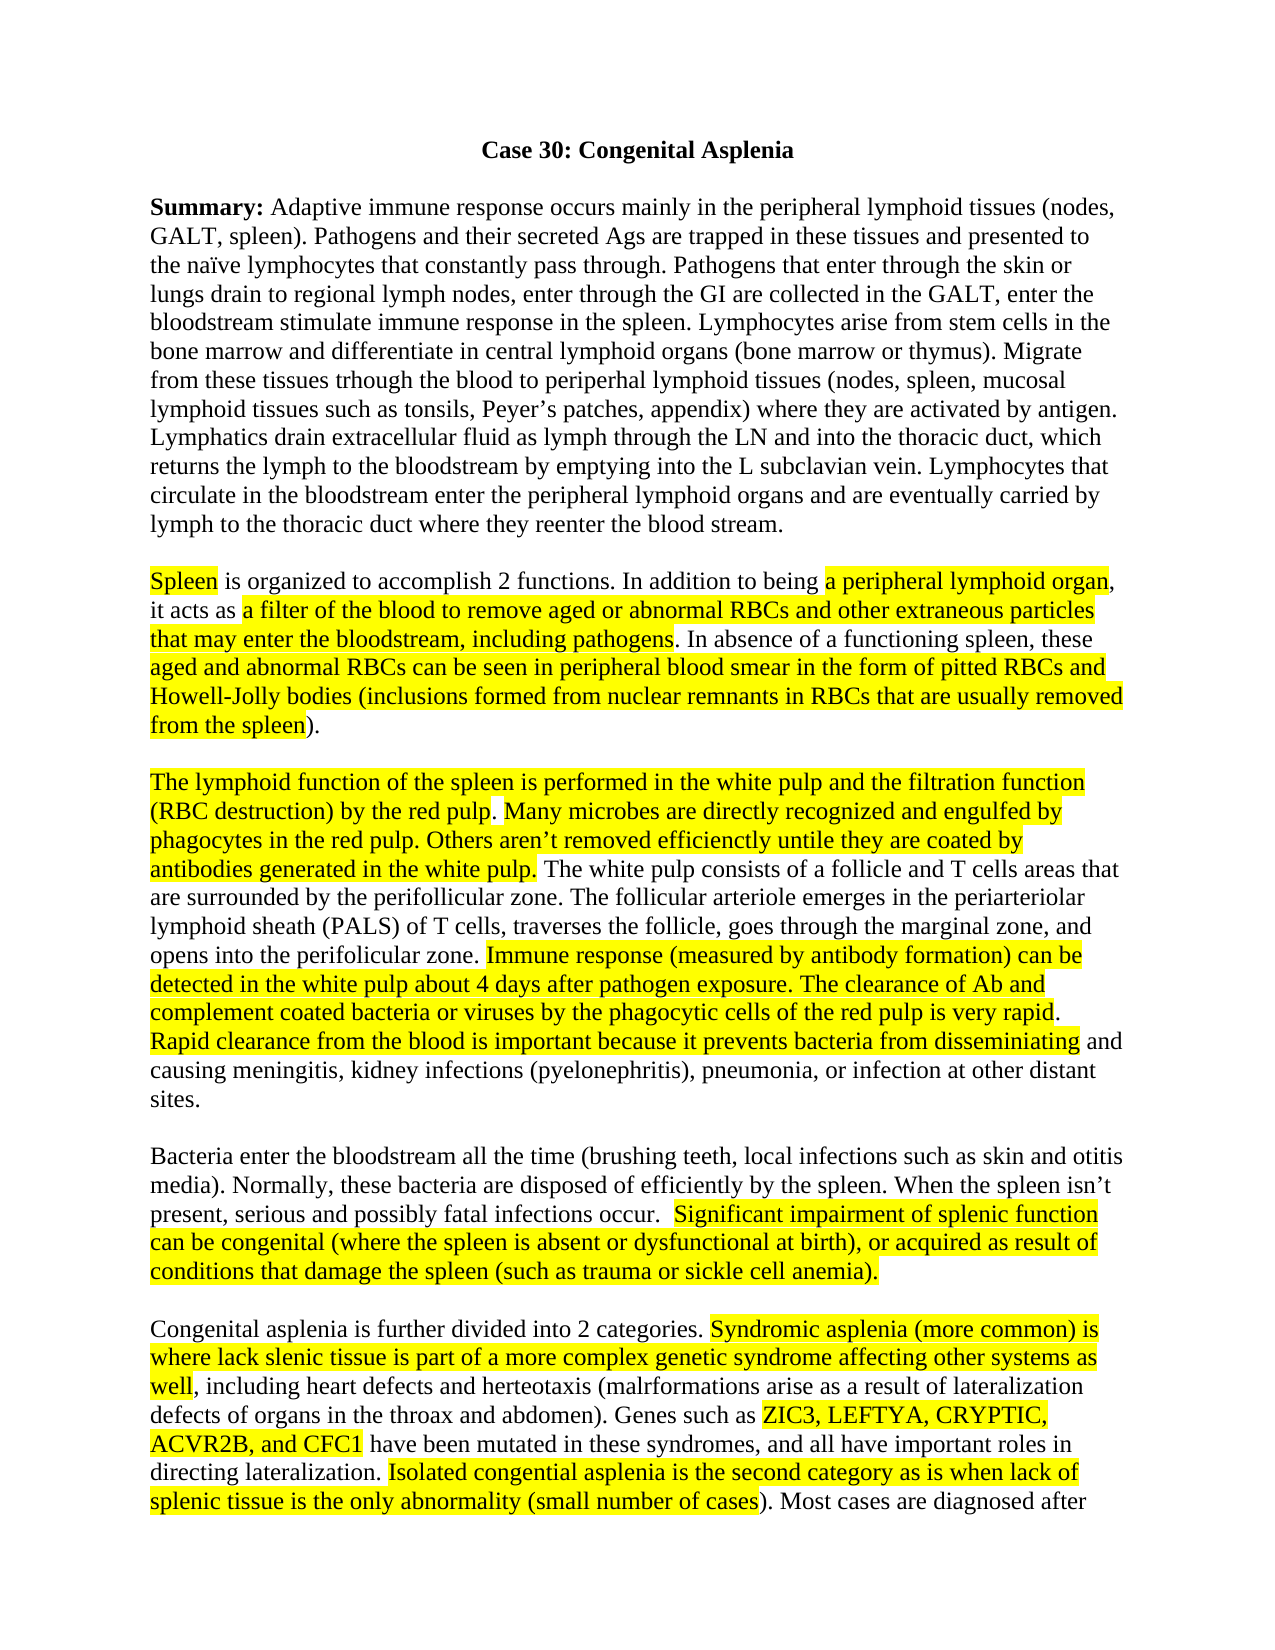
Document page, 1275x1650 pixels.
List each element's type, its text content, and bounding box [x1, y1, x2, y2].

text Spleen is organized to accomplish 2 functions. In addition to being a peripheral lymphoid organ, it acts as a filter of the blood to remove aged or abnormal RBCs and other extraneous particles that may enter the bloodstream, including pathogens. In absence of a functioning spleen, these aged and abnormal RBCs can be seen in peripheral blood smear in the form of pitted RBCs and Howell-Jolly bodies (inclusions formed from nuclear remnants in RBCs that are usually removed from the spleen). [150, 566, 1125, 739]
text Case 30: Congenital Asplenia [150, 135, 1125, 164]
text The lymphoid function of the spleen is performed in the white pulp and the filtration function (RBC destruction) by the red pulp. Many microbes are directly recognized and engulfed by phagocytes in the red pulp. Others aren’t removed efficienctly untile they are coated by antibodies generated in the white pulp. The white pulp consists of a follicle and T cells areas that are surrounded by the perifollicular zone. The follicular arteriole emerges in the periarteriolar lymphoid sheath (PALS) of T cells, traverses the follicle, goes through the marginal zone, and opens into the perifolicular zone. Immune response (measured by antibody formation) can be detected in the white pulp about 4 days after pathogen exposure. The clearance of Ab and complement coated bacteria or viruses by the phagocytic cells of the red pulp is very rapid. Rapid clearance from the blood is important because it prevents bacteria from disseminiating and causing meningitis, kidney infections (pyelonephritis), pneumonia, or infection at other distant sites. [150, 767, 1125, 1112]
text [150, 1314, 1125, 1515]
text Summary: Adaptive immune response occurs mainly in the peripheral lymphoid tissues (nodes, GALT, spleen). Pathogens and their secreted Ags are trapped in these tissues and presented to the naïve lymphocytes that constantly pass through. Pathogens that enter through the skin or lungs drain to regional lymph nodes, enter through the GI are collected in the GALT, enter the bloodstream stimulate immune response in the spleen. Lymphocytes arise from stem cells in the bone marrow and differentiate in central lymphoid organs (bone marrow or thymus). Migrate from these tissues trhough the blood to periperhal lymphoid tissues (nodes, spleen, mucosal lymphoid tissues such as tonsils, Peyer’s patches, appendix) where they are activated by antigen. Lymphatics drain extracellular fluid as lymph through the LN and into the thoracic duct, which returns the lymph to the bloodstream by emptying into the L subclavian vein. Lymphocytes that circulate in the bloodstream enter the peripheral lymphoid organs and are eventually carried by lymph to the thoracic duct where they reenter the blood stream. [150, 192, 1125, 537]
text Bacteria enter the bloodstream all the time (brushing teeth, local infections such as skin and otitis media). Normally, these bacteria are disposed of efficiently by the spleen. When the spleen isn’t present, serious and possibly fatal infections occur. Significant impairment of splenic function can be congenital (where the spleen is absent or dysfunctional at birth), or acquired as result of conditions that damage the spleen (such as trauma or sickle cell anemia). [150, 1141, 1125, 1285]
